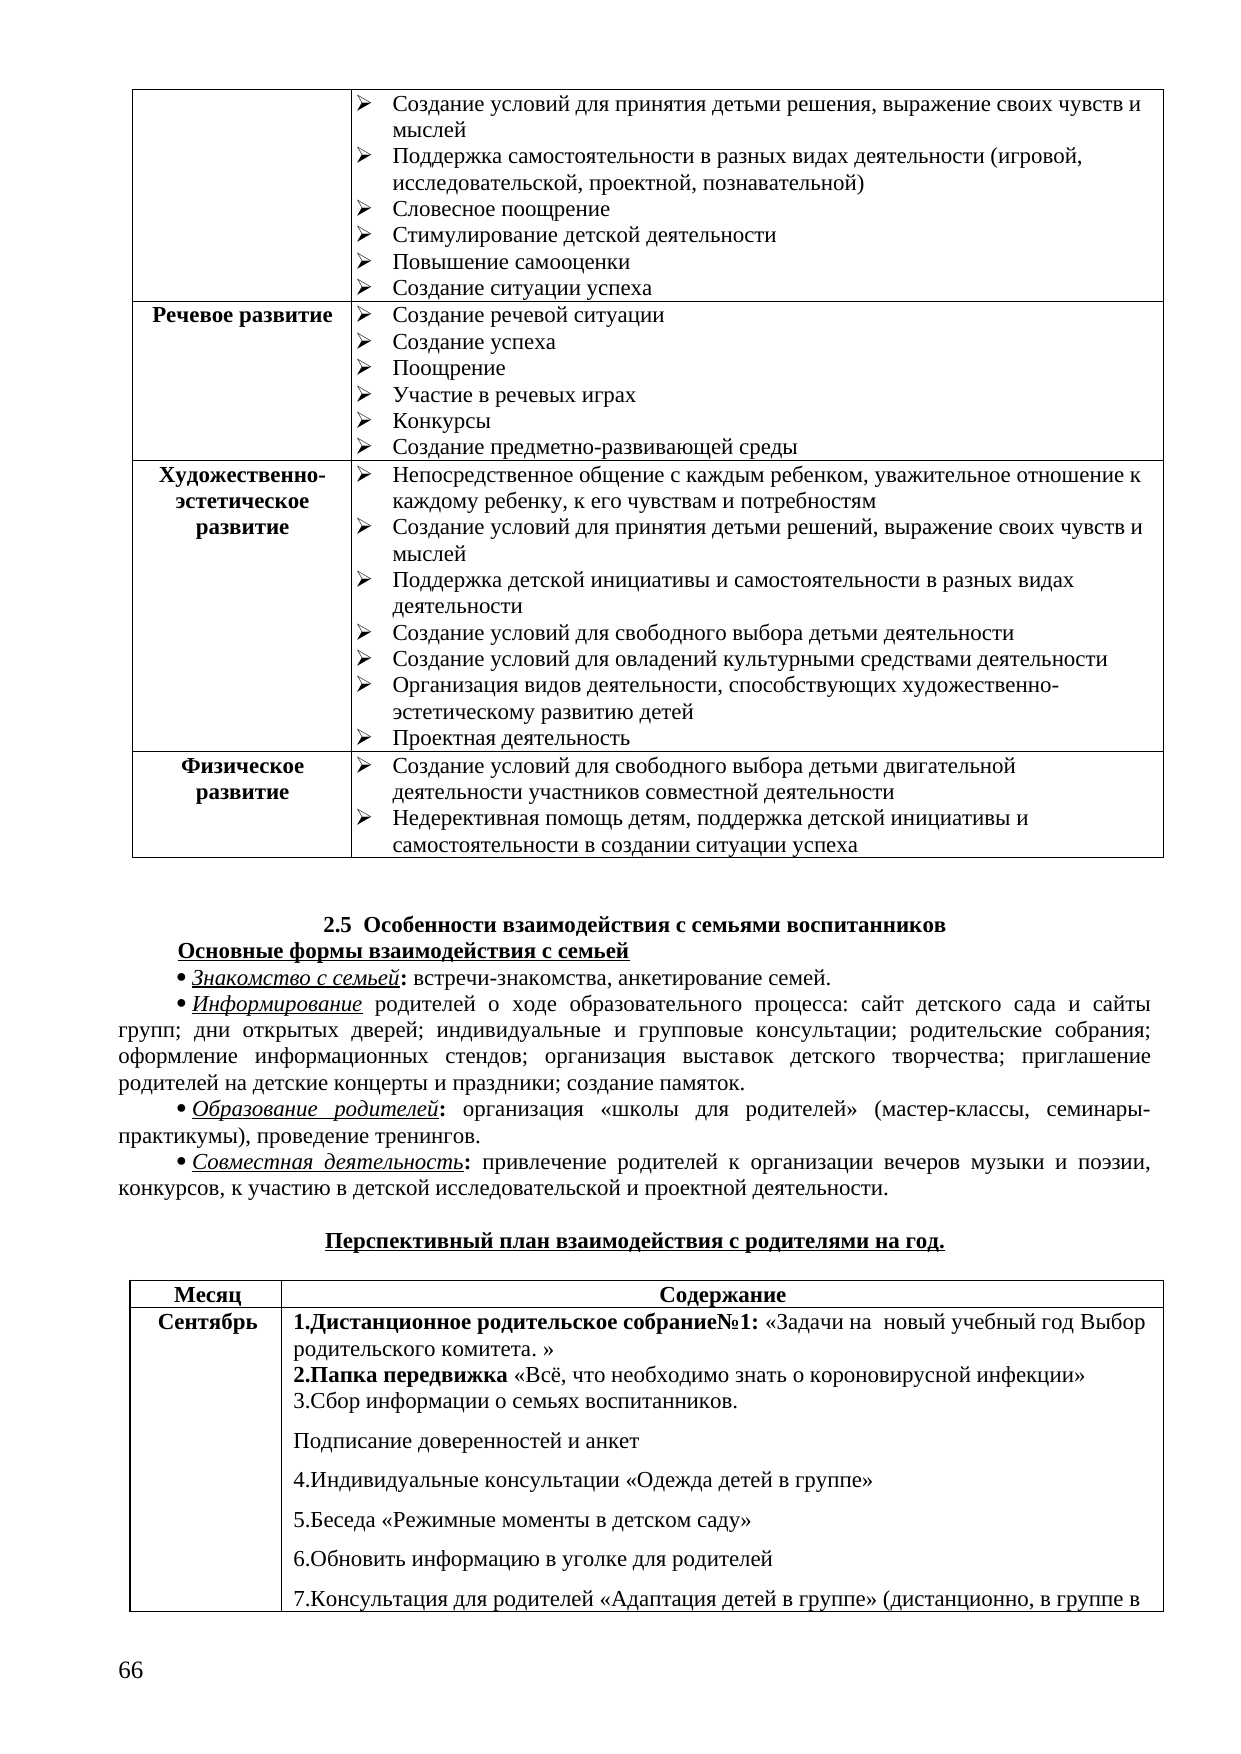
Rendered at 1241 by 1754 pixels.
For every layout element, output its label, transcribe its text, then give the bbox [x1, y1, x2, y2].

table_cell Создание речевой ситуации Создание успеха Поощрение Участие в речевых играх Конкурсы Создание предметно-развивающей среды [352, 302, 1163, 460]
table_cell Речевое развитие [133, 302, 351, 460]
text 2.5 Особенности взаимодействия с семьями воспитанников [118, 911, 1152, 937]
table_cell Художественно-эстетическое развитие [133, 461, 351, 751]
list Знакомство с семьей: встречи-знакомства, анкетирование семей. [118, 963, 1152, 990]
text Основные формы взаимодействия с семьей [118, 937, 1152, 963]
list Совместная деятельность: привлечение родителей к организации вечеров музыки и поэзии, конкурсов, к участию в детской исследовательской и проектной деятельности. [118, 1148, 1152, 1201]
table_cell Непосредственное общение с каждым ребенком, уважительное отношение к каждому ребенку, к его чувствам и потребностям Создание условий для принятия детьми решений, выражение своих чувств и мыслей Поддержка детской инициативы и самостоятельности в разных видах деятельности Создание условий для свободного выбора детьми деятельности Создание условий для овладений культурными средствами деятельности Организация видов деятельности, способствующих художественно-эстетическому развитию детей Проектная деятельность [352, 461, 1163, 751]
text Перспективный план взаимодействия с родителями на год. [148, 1227, 1122, 1253]
table_cell Создание условий для свободного выбора детьми двигательной деятельности участников совместной деятельности Недерективная помощь детям, поддержка детской инициативы и самостоятельности в создании ситуации успеха [352, 752, 1163, 857]
list Информирование родителей о ходе образовательного процесса: сайт детского сада и сайты групп; дни открытых дверей; индивидуальные и групповые консультации; родительские собрания; оформление информационных стендов; организация выставок детского творчества; приглашение родителей на детские концерты и праздники; создание памяток. [118, 990, 1152, 1095]
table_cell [282, 1308, 1163, 1611]
table_header Месяц [131, 1281, 281, 1307]
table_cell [133, 90, 351, 301]
table_cell Сентябрь [131, 1308, 281, 1611]
list Образование родителей: организация «школы для родителей» (мастер-классы, семинары-практикумы), проведение тренингов. [118, 1095, 1152, 1148]
table_cell Физическое развитие [133, 752, 351, 857]
table_header Содержание [282, 1281, 1163, 1307]
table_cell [352, 90, 1163, 301]
